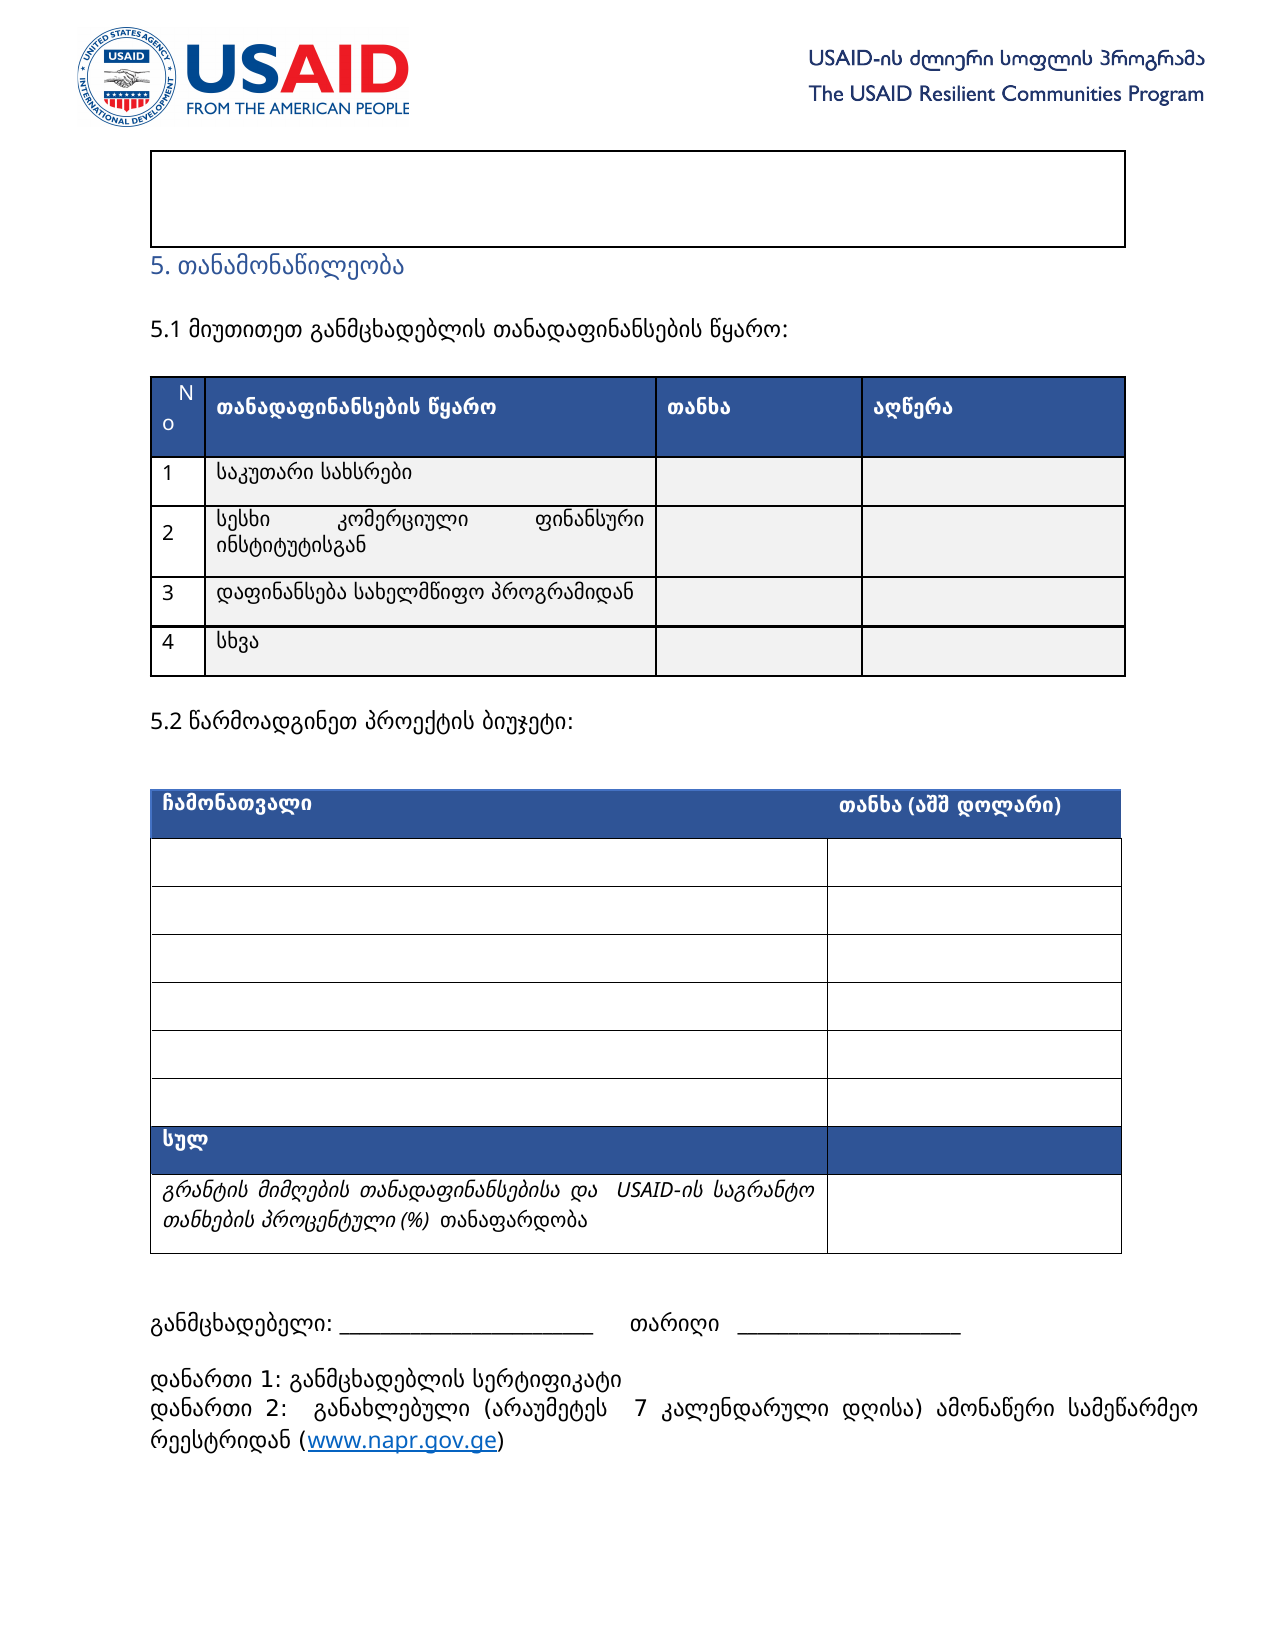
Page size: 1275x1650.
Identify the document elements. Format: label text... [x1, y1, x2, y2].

table_cell [657, 628, 861, 675]
picture [775, 12, 1245, 133]
table_header თანხა (აშშ დოლარი) [827, 791, 1121, 838]
table_cell [863, 507, 1124, 576]
table_cell [151, 935, 827, 982]
table_cell სესხი კომერციული ფინანსური ინსტიტუტისგან [206, 507, 655, 576]
table_cell [828, 935, 1121, 982]
table_header თანხა [657, 378, 861, 456]
table_cell 1 [152, 458, 204, 505]
table_cell 4 [152, 628, 204, 675]
table_cell [828, 1127, 1121, 1174]
table_cell [863, 628, 1124, 675]
table_header აღწერა [863, 378, 1124, 456]
text დანართი 2: განახლებული (არაუმეტეს 7 კალენდარული დღისა) ამონაწერი სამეწარმეო რეესტრიდან (www.napr.gov.ge) [150, 1395, 1200, 1455]
text განმცხადებელი: _________________________ თარიღი ______________________ [150, 1307, 1125, 1338]
table_cell [828, 1079, 1121, 1126]
table_cell [657, 578, 861, 625]
table_cell [828, 839, 1121, 886]
picture [77, 27, 409, 127]
table_header [152, 152, 1124, 246]
text დანართი 1: განმცხადებლის სერტიფიკატი [150, 1366, 1125, 1393]
table_cell [151, 887, 827, 934]
text 5. თანამონაწილეობა [150, 248, 1125, 282]
table_cell [151, 1079, 827, 1126]
table_cell სულ [151, 1127, 827, 1174]
table_cell [863, 578, 1124, 625]
table_cell [657, 507, 861, 576]
table_header თანადაფინანსების წყარო [206, 378, 655, 456]
table_cell სხვა [206, 628, 655, 675]
table_cell [828, 887, 1121, 934]
table_cell [151, 1031, 827, 1078]
table_cell [151, 983, 827, 1030]
table_cell [828, 1031, 1121, 1078]
table_cell საკუთარი სახსრები [206, 458, 655, 505]
table_cell 2 [152, 507, 204, 576]
table_cell [657, 458, 861, 505]
table_cell [151, 839, 827, 886]
text 5.2 წარმოადგინეთ პროექტის ბიუჯეტი: [150, 705, 1125, 736]
table_cell [828, 983, 1121, 1030]
table_cell [828, 1175, 1121, 1252]
table_header ჩამონათვალი [152, 791, 827, 838]
table_cell დაფინანსება სახელმწიფო პროგრამიდან [206, 578, 655, 625]
table_cell [863, 458, 1124, 505]
table_cell 3 [152, 578, 204, 625]
table_header No [152, 378, 204, 456]
text 5.1 მიუთითეთ განმცხადებლის თანადაფინანსების წყარო: [150, 313, 1125, 344]
table_cell გრანტის მიმღების თანადაფინანსებისა და USAID-ის საგრანტო თანხების პროცენტული (%) თანაფარდობა [151, 1175, 827, 1252]
